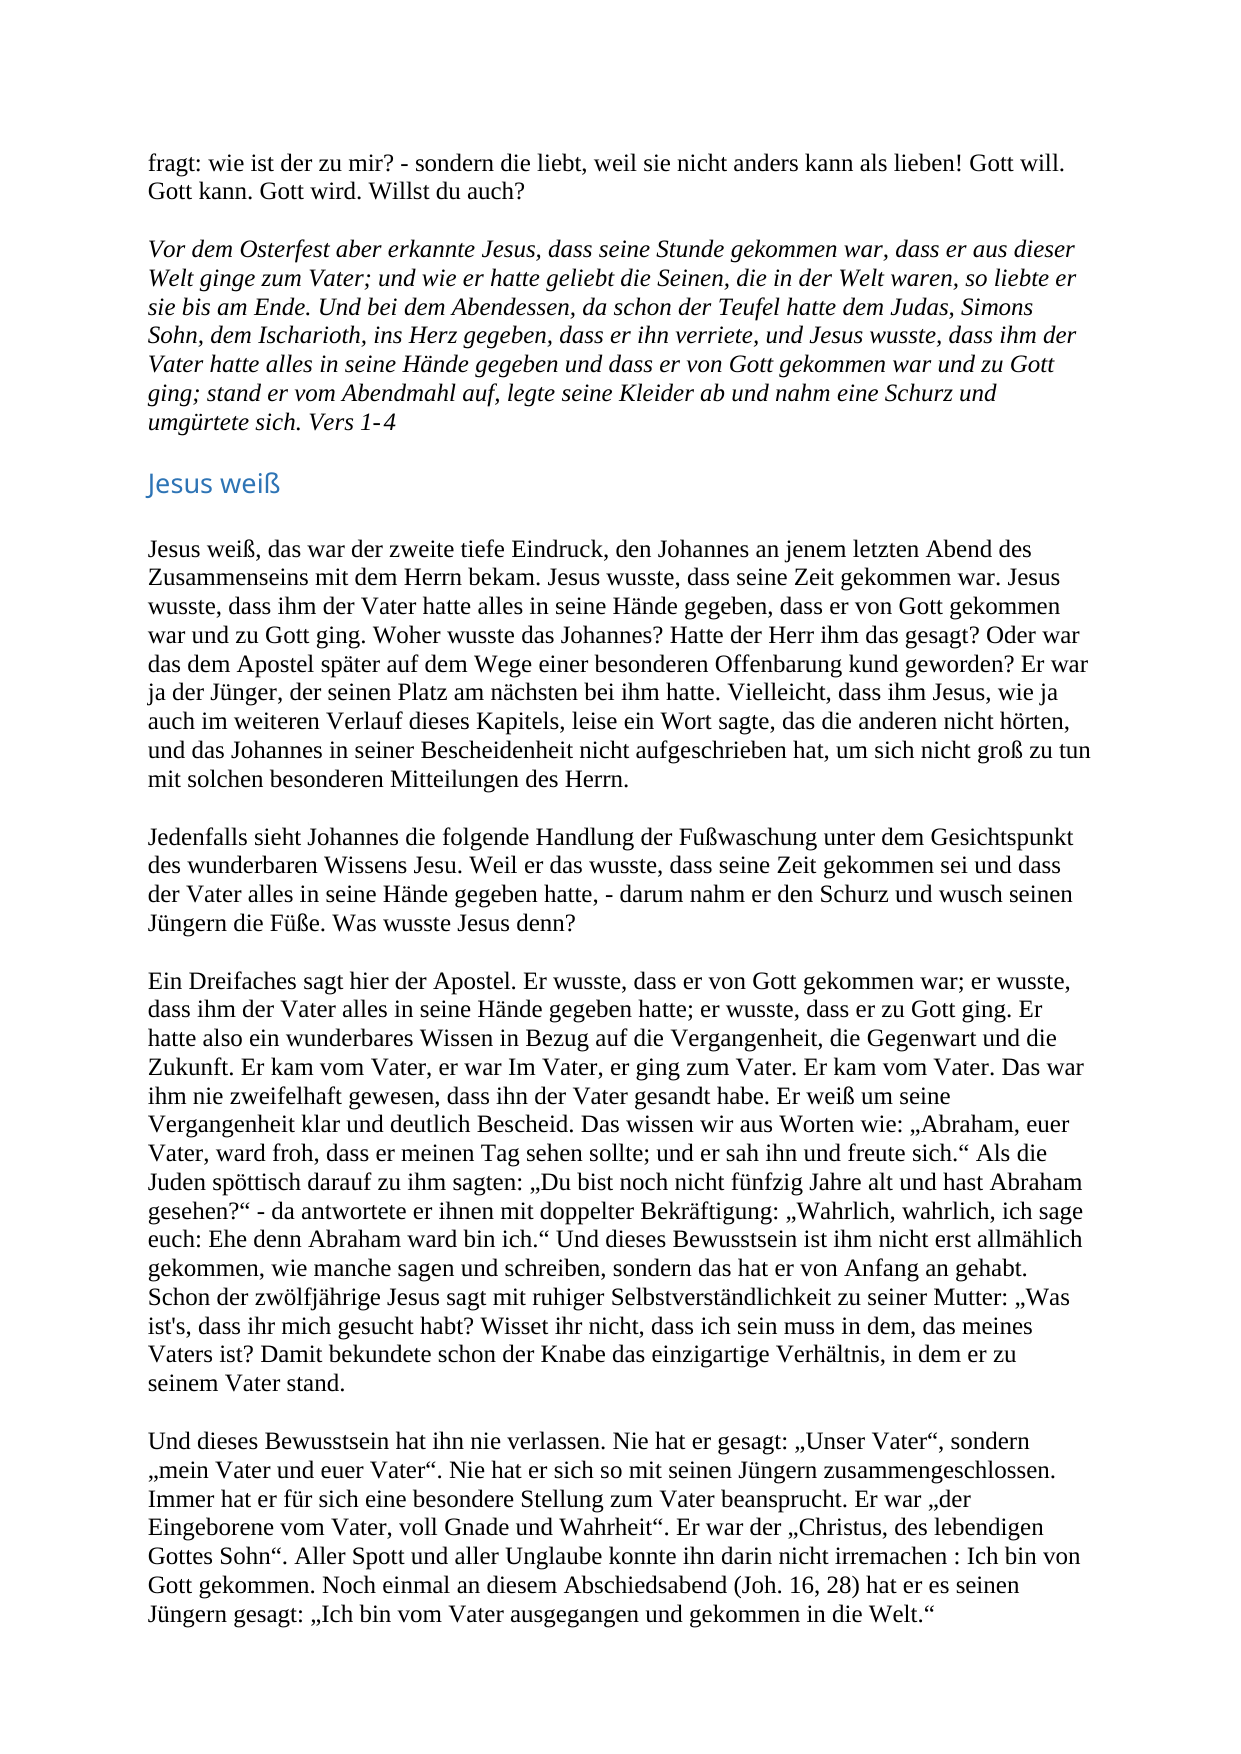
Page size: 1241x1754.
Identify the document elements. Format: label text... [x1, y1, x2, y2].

text Ein Dreifaches sagt hier der Apostel. Er wusste, dass er von Gott gekommen war; er wusste, dass ihm der Vater alles in seine Hände gegeben hatte; er wusste, dass er zu Gott ging. Er hatte also ein wunderbares Wissen in Bezug auf die Vergangenheit, die Gegenwart und die Zukunft. Er kam vom Vater, er war Im Vater, er ging zum Vater. Er kam vom Vater. Das war ihm nie zweifelhaft gewesen, dass ihn der Vater gesandt habe. Er weiß um seine Vergangenheit klar und deutlich Bescheid. Das wissen wir aus Worten wie: „Abraham, euer Vater, ward froh, dass er meinen Tag sehen sollte; und er sah ihn und freute sich.“ Als die Juden spöttisch darauf zu ihm sagten: „Du bist noch nicht fünfzig Jahre alt und hast Abraham gesehen?“ - da antwortete er ihnen mit doppelter Bekräftigung: „Wahrlich, wahrlich, ich sage euch: Ehe denn Abraham ward bin ich.“ Und dieses Bewusstsein ist ihm nicht erst allmählich gekommen, wie manche sagen und schreiben, sondern das hat er von Anfang an gehabt. Schon der zwölfjährige Jesus sagt mit ruhiger Selbstverständlichkeit zu seiner Mutter: „Was ist's, dass ihr mich gesucht habt? Wisset ihr nicht, dass ich sein muss in dem, das meines Vaters ist? Damit bekundete schon der Knabe das einzigartige Verhältnis, in dem er zu seinem Vater stand. [148, 966, 1093, 1397]
text Und dieses Bewusstsein hat ihn nie verlassen. Nie hat er gesagt: „Unser Vater“, sondern „mein Vater und euer Vater“. Nie hat er sich so mit seinen Jüngern zusammengeschlossen. Immer hat er für sich eine besondere Stellung zum Vater beansprucht. Er war „der Eingeborene vom Vater, voll Gnade und Wahrheit“. Er war der „Christus, des lebendigen Gottes Sohn“. Aller Spott und aller Unglaube konnte ihn darin nicht irremachen : Ich bin von Gott gekommen. Noch einmal an diesem Abschiedsabend (Joh. 16, 28) hat er es seinen Jüngern gesagt: „Ich bin vom Vater ausgegangen und gekommen in die Welt.“ [148, 1426, 1093, 1627]
text Jesus weiß, das war der zweite tiefe Eindruck, den Johannes an jenem letzten Abend des Zusammenseins mit dem Herrn bekam. Jesus wusste, dass seine Zeit gekommen war. Jesus wusste, dass ihm der Vater hatte alles in seine Hände gegeben, dass er von Gott gekommen war und zu Gott ging. Woher wusste das Johannes? Hatte der Herr ihm das gesagt? Oder war das dem Apostel später auf dem Wege einer besonderen Offenbarung kund geworden? Er war ja der Jünger, der seinen Platz am nächsten bei ihm hatte. Vielleicht, dass ihm Jesus, wie ja auch im weiteren Verlauf dieses Kapitels, leise ein Wort sagte, das die anderen nicht hörten, und das Johannes in seiner Bescheidenheit nicht aufgeschrieben hat, um sich nicht groß zu tun mit solchen besonderen Mitteilungen des Herrn. [148, 534, 1093, 792]
subtitle Jesus weiß [148, 465, 1093, 502]
text Jedenfalls sieht Johannes die folgende Handlung der Fußwaschung unter dem Gesichtspunkt des wunderbaren Wissens Jesu. Weil er das wusste, dass seine Zeit gekommen sei und dass der Vater alles in seine Hände gegeben hatte, - darum nahm er den Schurz und wusch seinen Jüngern die Füße. Was wusste Jesus denn? [148, 822, 1093, 937]
text Vor dem Osterfest aber erkannte Jesus, dass seine Stunde gekommen war, dass er aus dieser Welt ginge zum Vater; und wie er hatte geliebt die Seinen, die in der Welt waren, so liebte er sie bis am Ende. Und bei dem Abendessen, da schon der Teufel hatte dem Judas, Simons Sohn, dem Ischarioth, ins Herz gegeben, dass er ihn verriete, und Jesus wusste, dass ihm der Vater hatte alles in seine Hände gegeben und dass er von Gott gekommen war und zu Gott ging; stand er vom Abendmahl auf, legte seine Kleider ab und nahm eine Schurz und umgürtete sich. Vers 1-4 [148, 234, 1093, 436]
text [148, 148, 1093, 205]
